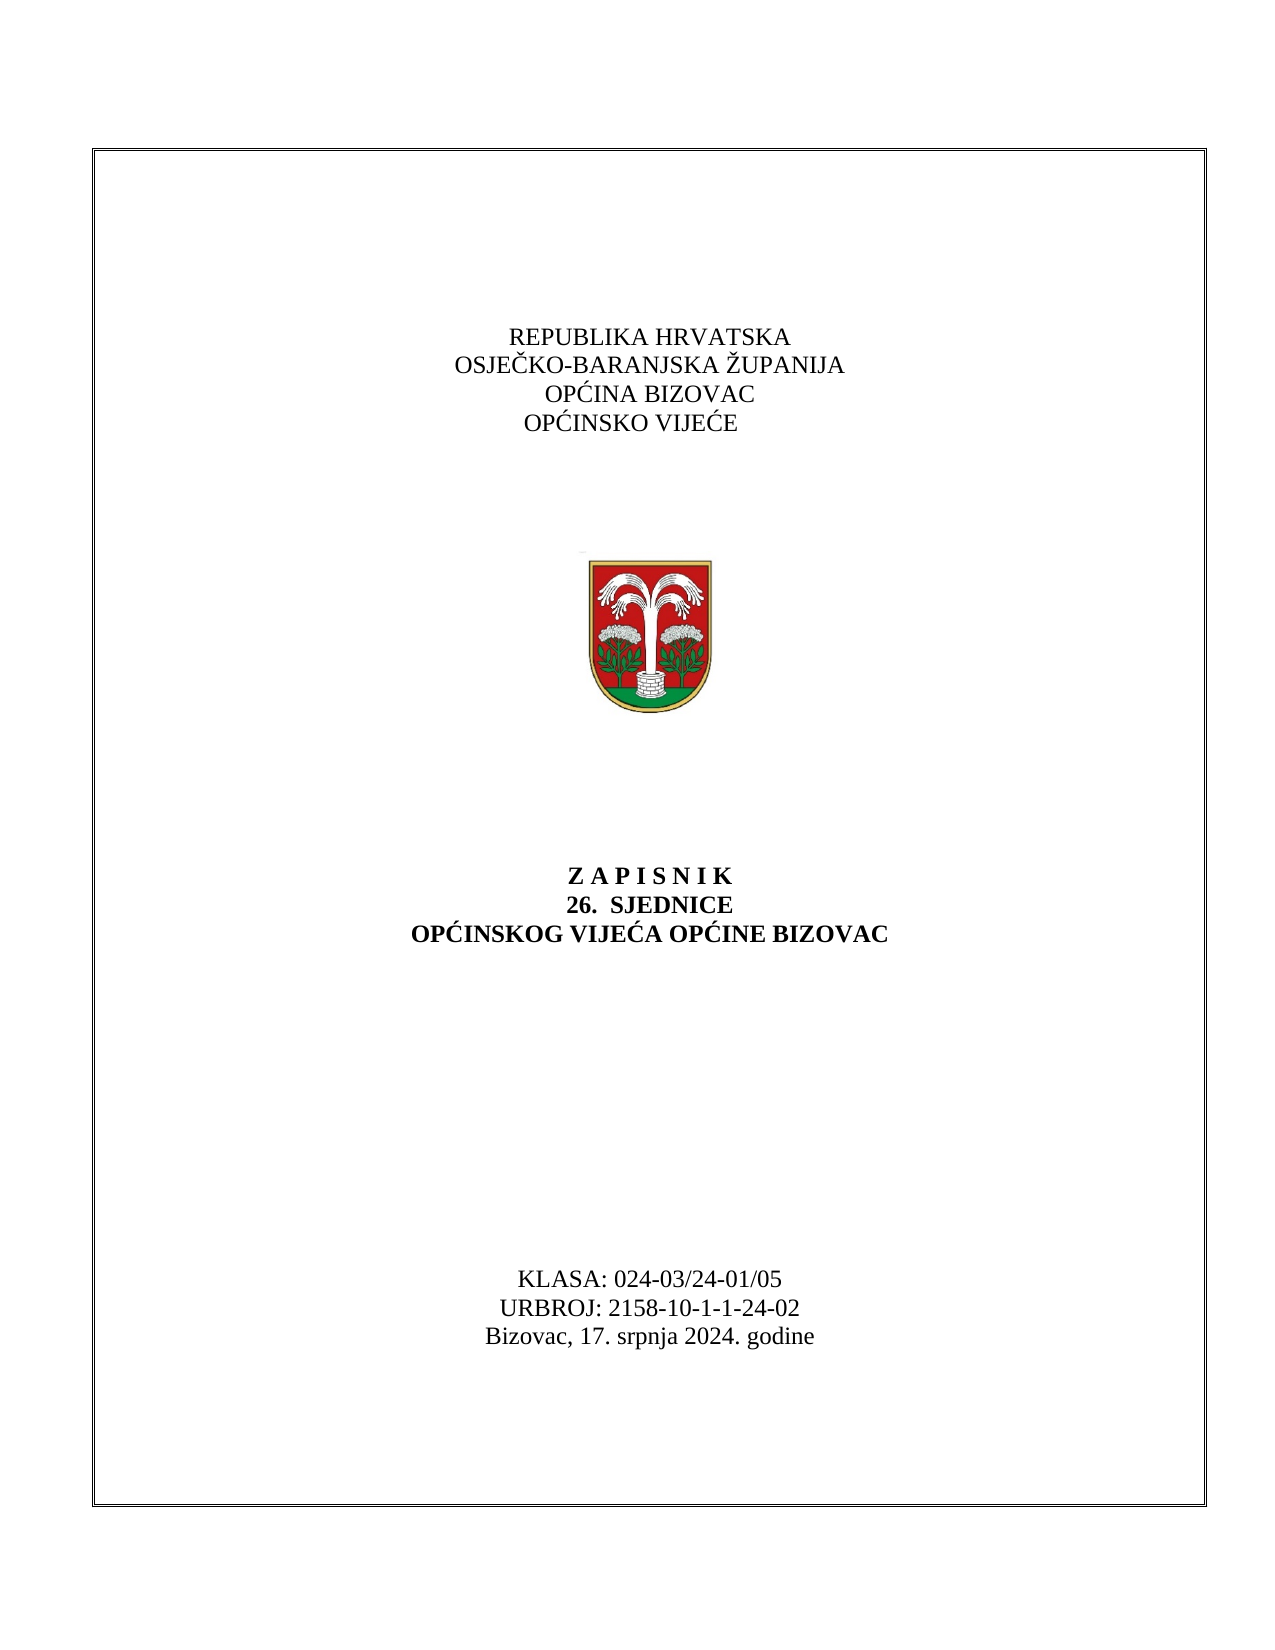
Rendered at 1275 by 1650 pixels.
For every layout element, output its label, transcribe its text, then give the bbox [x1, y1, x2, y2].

text OPĆINA BIZOVAC [103, 379, 1196, 408]
text OSJEČKO-BARANJSKA ŽUPANIJA [103, 351, 1196, 379]
text URBROJ: 2158-10-1-1-24-02 [103, 1293, 1196, 1321]
text KLASA: 024-03/24-01/05 [103, 1264, 1196, 1293]
text OPĆINSKOG VIJEĆA OPĆINE BIZOVAC [103, 919, 1196, 948]
picture [576, 551, 724, 718]
subtitle Z A P I S N I K [103, 861, 1196, 890]
text OPĆINSKO VIJEĆE [103, 408, 1196, 437]
text 26. SJEDNICE [103, 890, 1196, 919]
text REPUBLIKA HRVATSKA [103, 322, 1196, 351]
text Bizovac, 17. srpnja 2024. godine [103, 1321, 1196, 1350]
